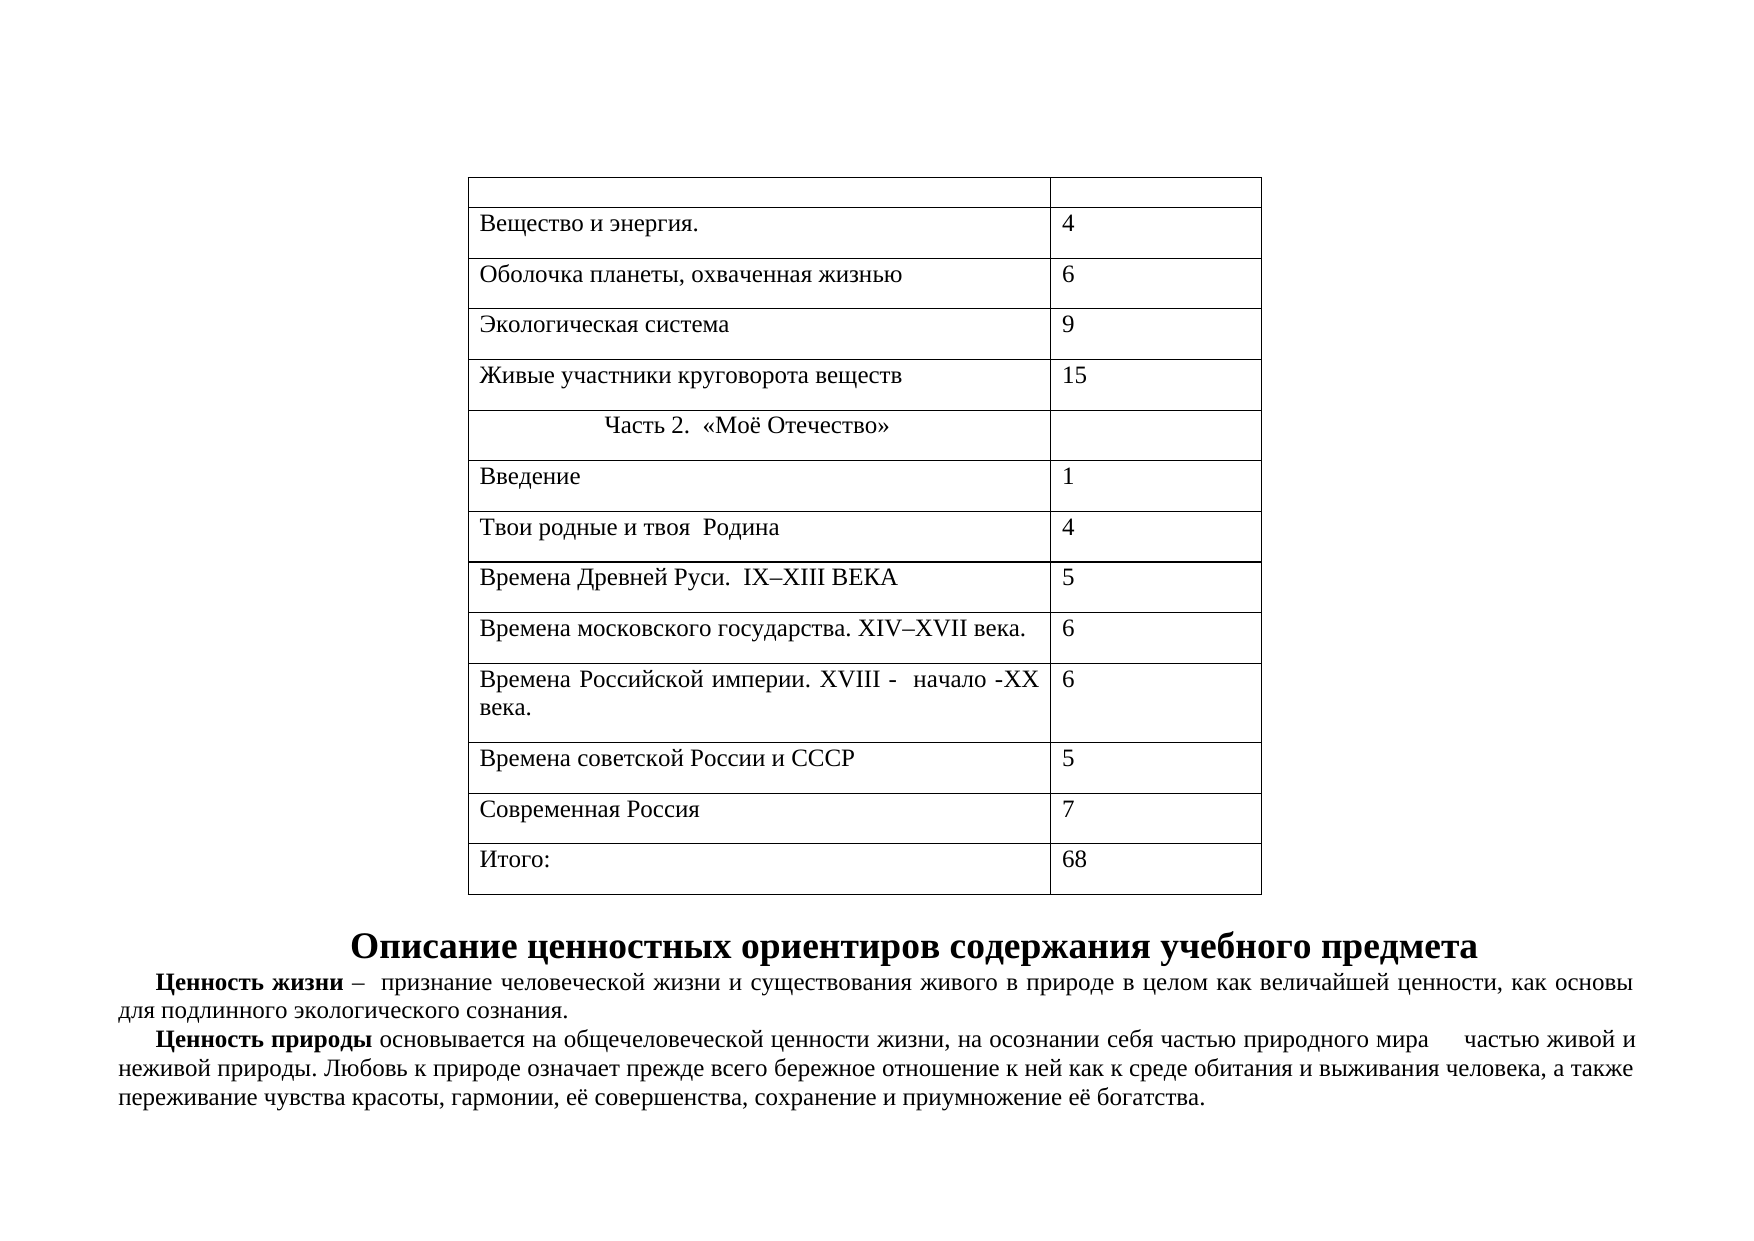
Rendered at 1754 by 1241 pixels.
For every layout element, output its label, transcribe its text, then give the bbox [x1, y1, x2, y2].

table_cell 5 [1051, 563, 1261, 612]
table_cell 4 [1051, 512, 1261, 561]
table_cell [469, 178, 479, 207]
table_cell Времена Российской империи. XVIII - начало -XX века. [469, 664, 1050, 742]
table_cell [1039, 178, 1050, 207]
text Ценность природы основывается на общечеловеческой ценности жизни, на осознании себя частью природного мира  частью живой и неживой природы. Любовь к природе означает прежде всего бережное отношение к ней как к среде обитания и выживания человека, а также переживание чувства красоты, гармонии, её совершенства, сохранение и приумножение её богатства. [118, 1024, 1636, 1111]
table_cell Твои родные и твоя Родина [469, 512, 1050, 561]
table_cell Экологическая система [469, 309, 1050, 359]
table_cell Современная Россия [469, 794, 1050, 843]
table_cell 6 [1051, 664, 1261, 742]
table_cell 4 [1051, 208, 1261, 258]
table_cell 5 [1051, 743, 1261, 793]
table_cell 6 [1051, 259, 1261, 308]
text Ценность жизни – признание человеческой жизни и существования живого в природе в целом как величайшей ценности, как основы для подлинного экологического сознания. [118, 967, 1636, 1024]
table_cell Живые участники круговорота веществ [469, 360, 1050, 409]
table_cell 7 [1051, 794, 1261, 843]
table_cell Итого: [469, 844, 1050, 894]
text Описание ценностных ориентиров содержания учебного предмета [193, 924, 1636, 967]
table_cell Времена советской России и СССР [469, 743, 1050, 793]
table_cell Введение [469, 461, 1050, 511]
table_cell 68 [1051, 844, 1261, 894]
table_cell 6 [1051, 613, 1261, 663]
table_cell Вещество и энергия. [469, 208, 1050, 258]
table_cell 15 [1051, 360, 1261, 409]
table_cell Времена Древней Руси. IX–XIII ВЕКА [469, 563, 1050, 612]
table_cell [1051, 411, 1261, 460]
table_cell 1 [1051, 461, 1261, 511]
table_cell 9 [1051, 309, 1261, 359]
table_cell [1051, 178, 1261, 207]
table_cell Времена московского государства. XIV–XVII века. [469, 613, 1050, 663]
table_cell Оболочка планеты, охваченная жизнью [469, 259, 1050, 308]
table_cell Часть 2. «Моё Отечество» [469, 411, 1050, 460]
